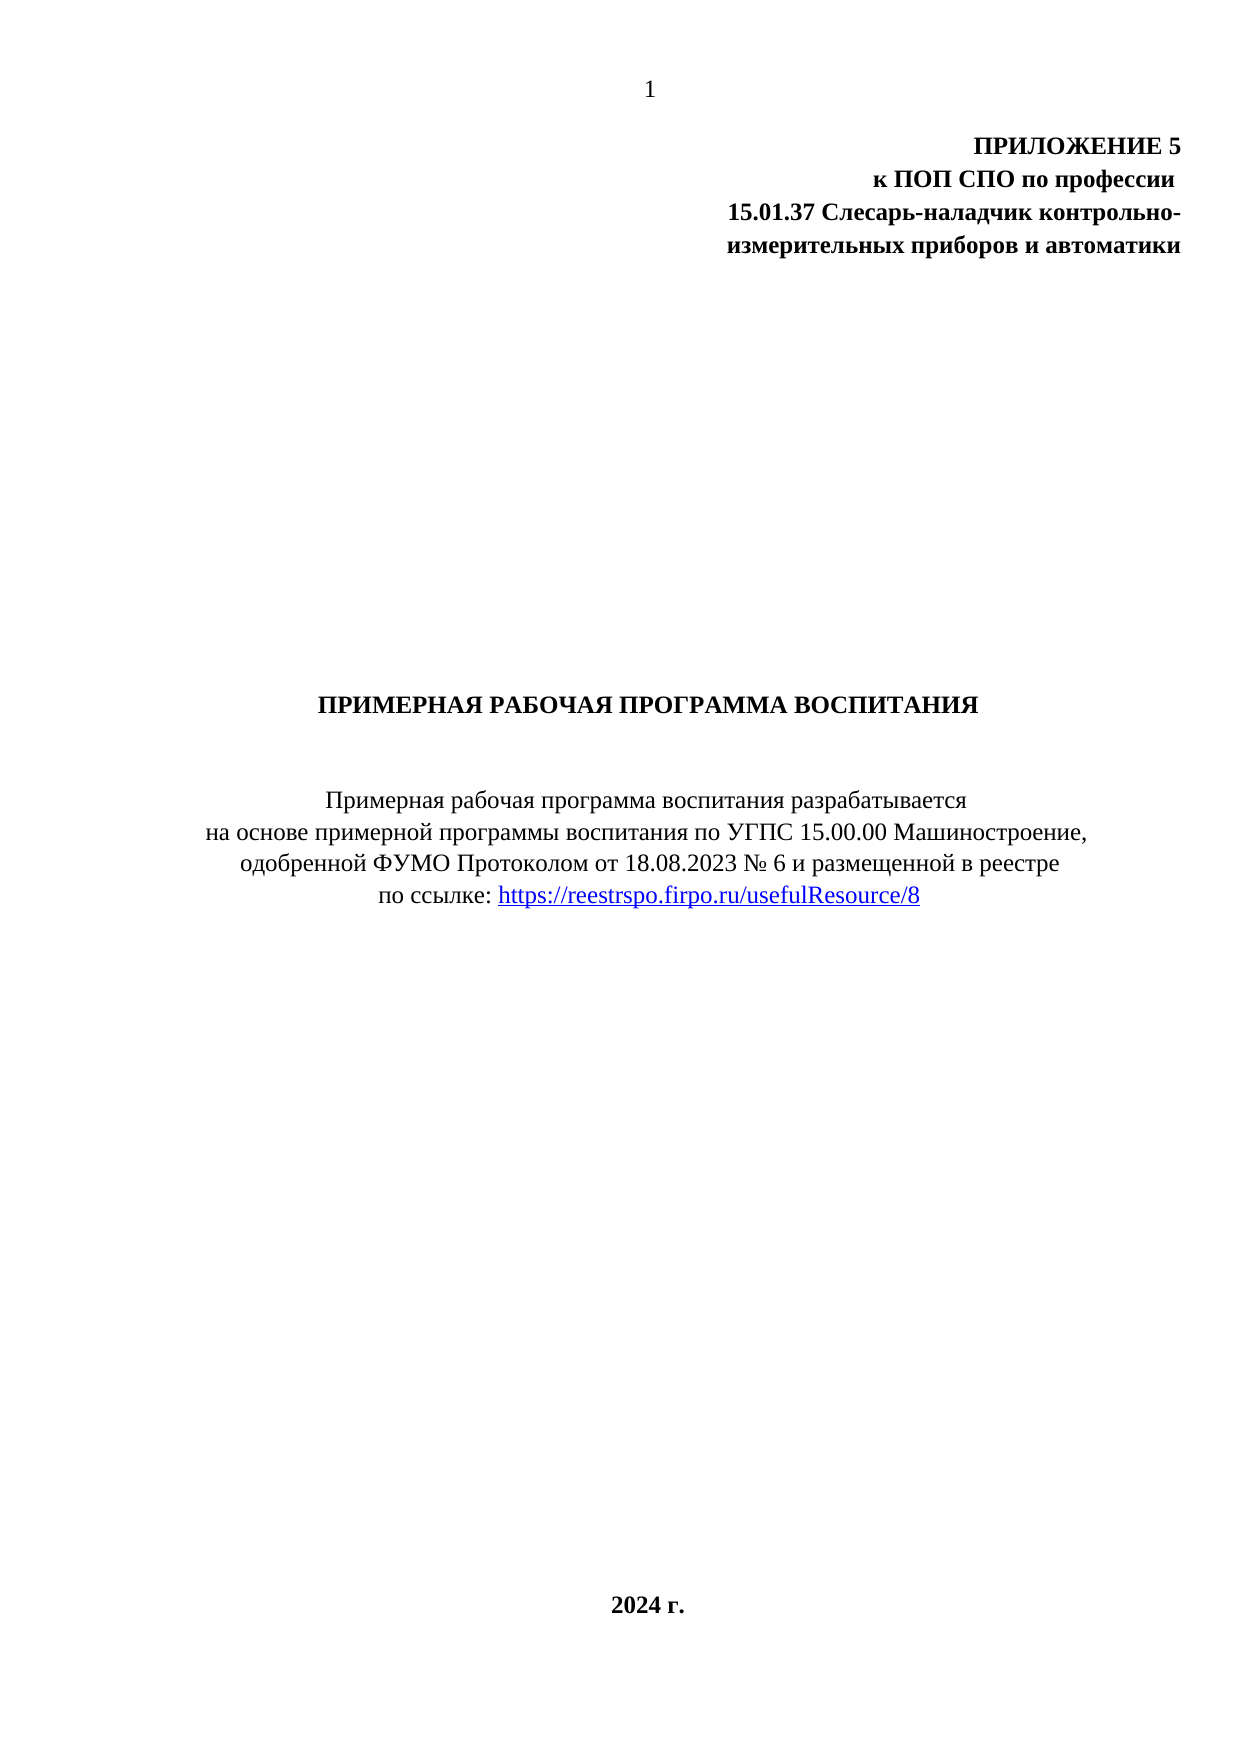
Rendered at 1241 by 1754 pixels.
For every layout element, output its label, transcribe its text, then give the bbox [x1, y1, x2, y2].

text Примерная рабочая программа воспитания разрабатывается на основе примерной программы воспитания по УГПС 15.00.00 Машиностроение, одобренной ФУМО Протоколом от 18.08.2023 № 6 и размещенной в реестре [117, 785, 1181, 877]
text ПРИЛОЖЕНИЕ 5 [118, 131, 1181, 160]
text измерительных приборов и автоматики [118, 230, 1181, 259]
text по ссылке: https://reestrspo.firpo.ru/usefulResource/8 [117, 880, 1181, 909]
text ПРИМЕРНАЯ РАБОЧАЯ ПРОГРАММА ВОСПИТАНИЯ [133, 690, 1163, 750]
text 2024 г. [146, 1591, 1150, 1619]
text к ПОП СПО по профессии 15.01.37 Слесарь-наладчик контрольно- [118, 164, 1181, 226]
